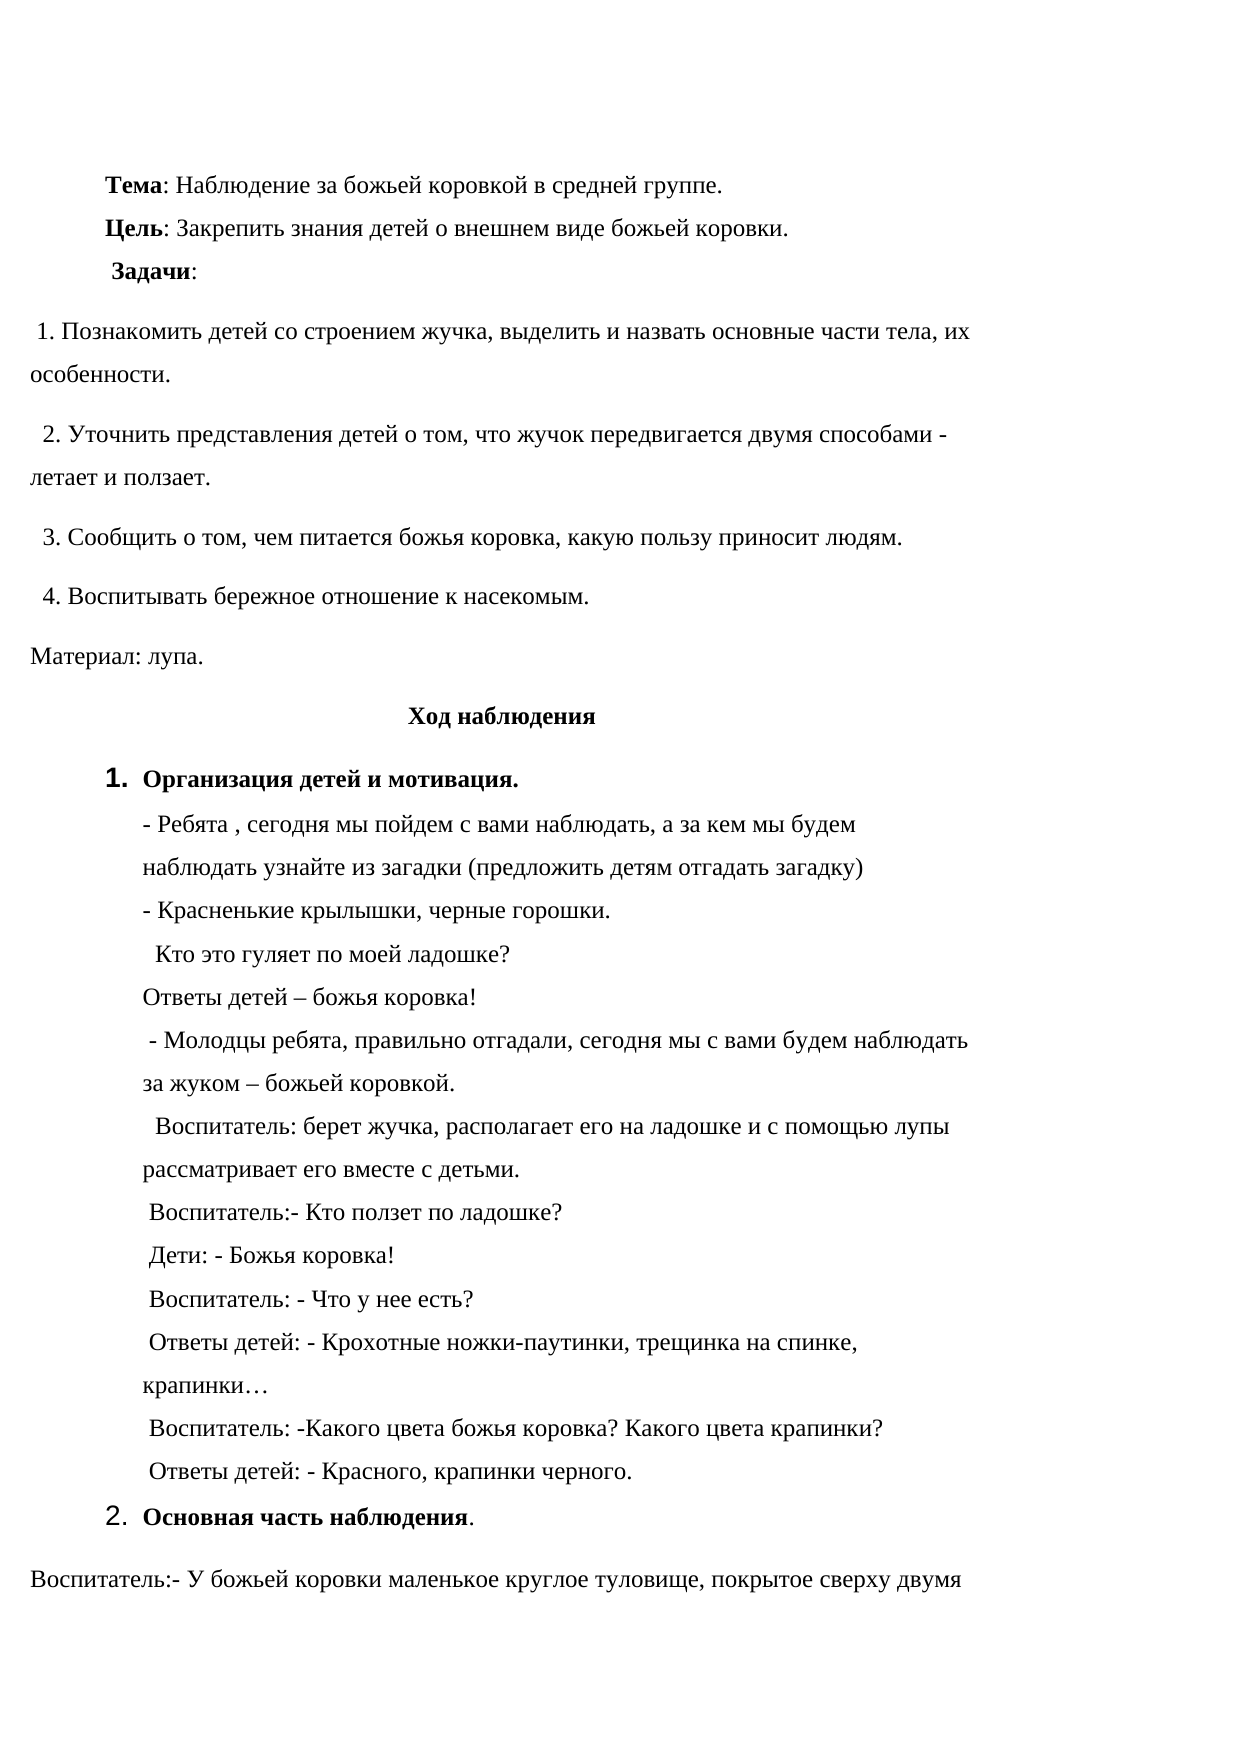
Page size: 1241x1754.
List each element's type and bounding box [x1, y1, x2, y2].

table_header [14, 170, 989, 1636]
